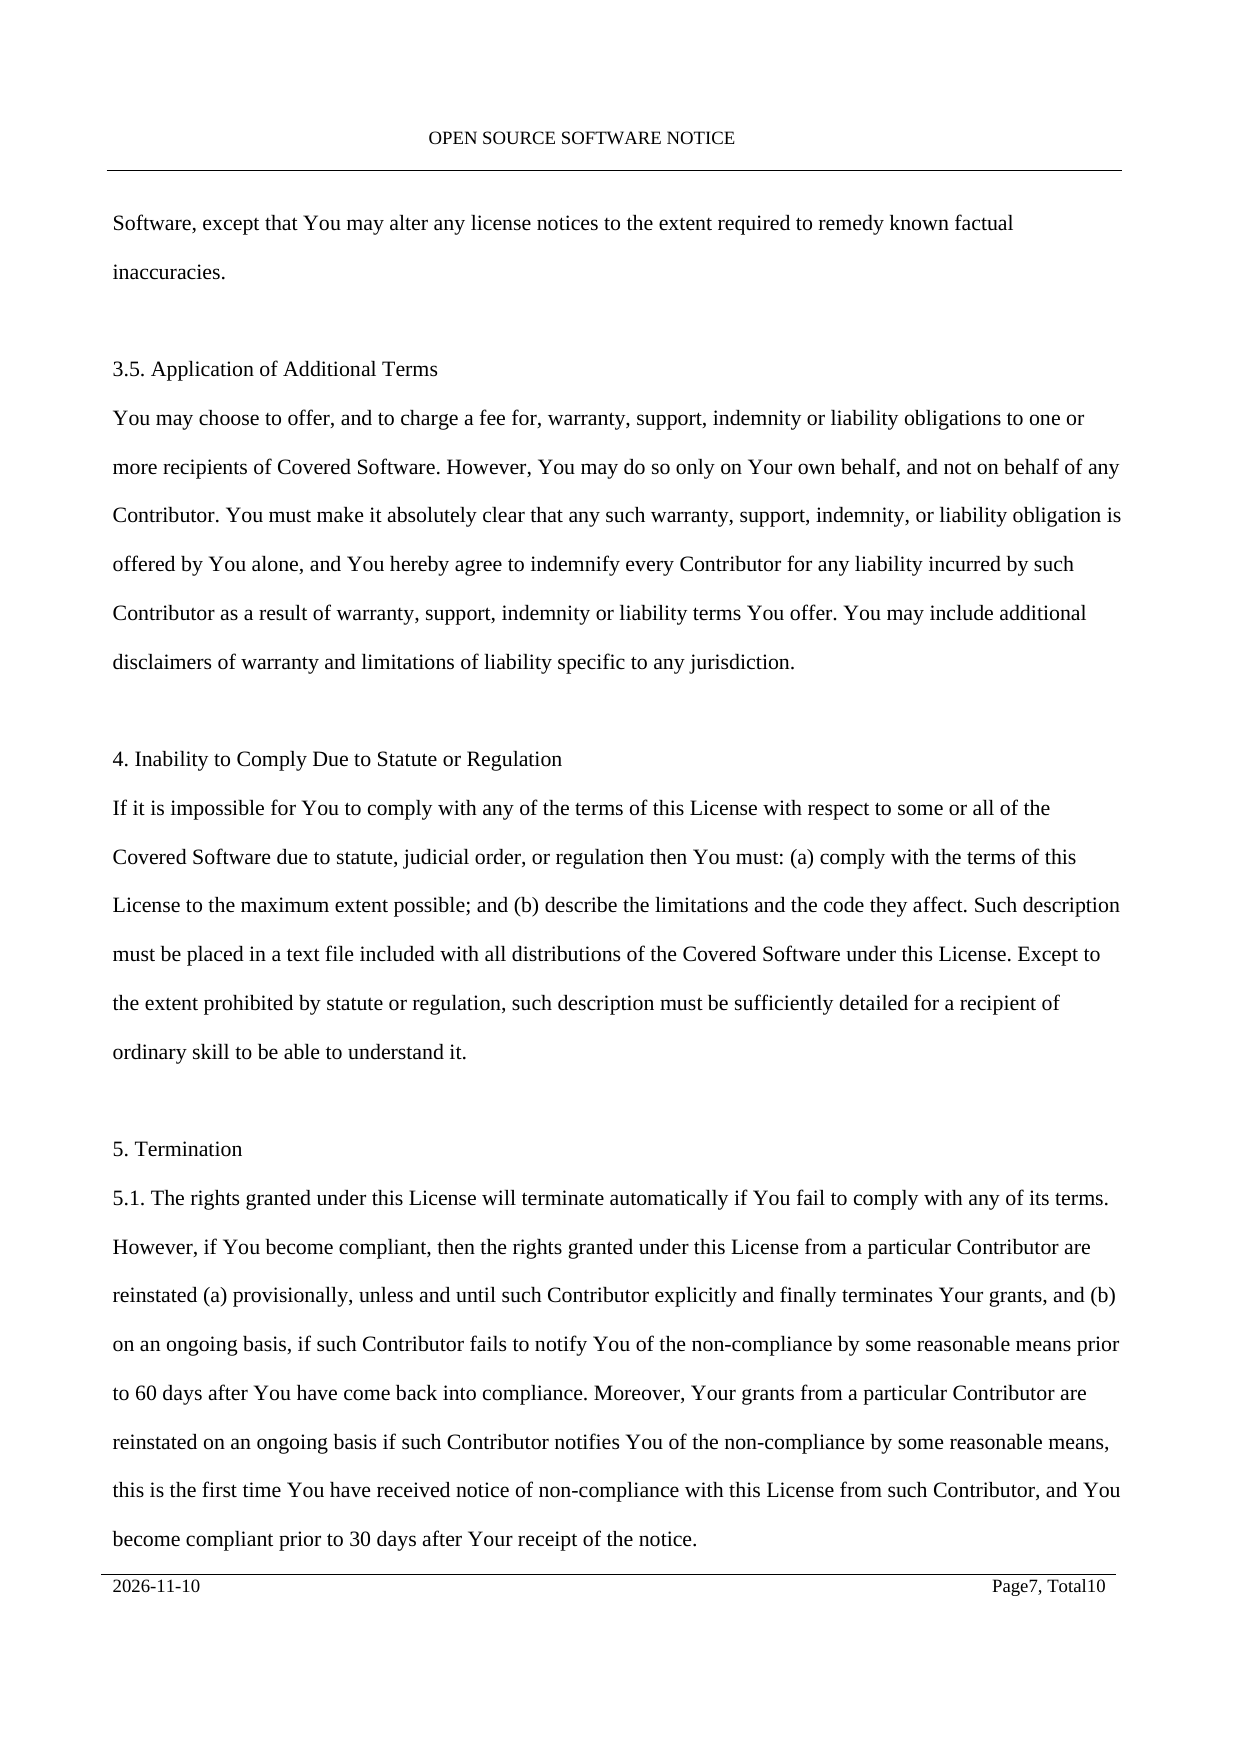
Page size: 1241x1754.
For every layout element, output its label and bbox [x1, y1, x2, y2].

text [112, 206, 1128, 1555]
